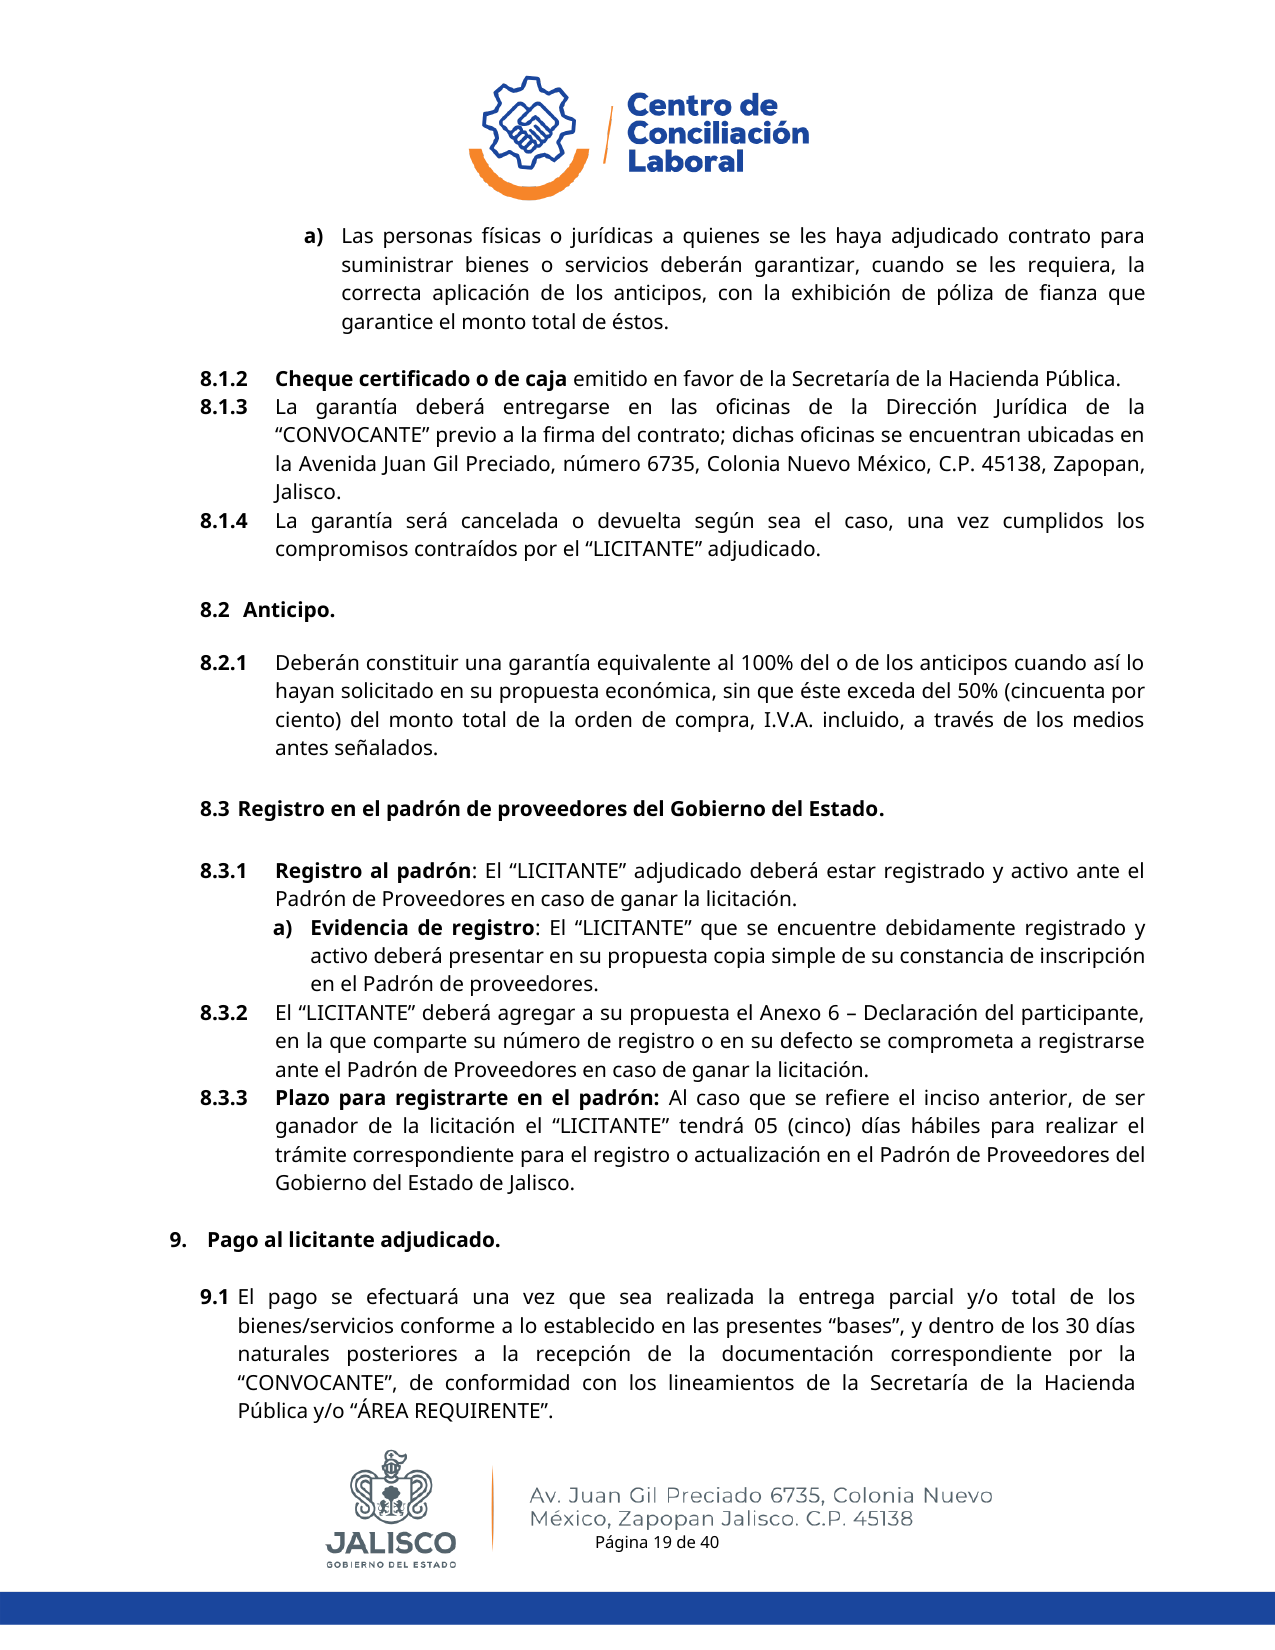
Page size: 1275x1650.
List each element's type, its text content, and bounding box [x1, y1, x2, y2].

subtitle Pago al licitante adjudicado. [169, 1225, 1146, 1254]
list Las personas físicas o jurídicas a quienes se les haya adjudicado contrato para suministrar bienes o servicios deberán garantizar, cuando se les requiera, la correcta aplicación de los anticipos, con la exhibición de póliza de fianza que garantice el monto total de éstos. [303, 222, 1146, 335]
list Cheque certificado o de caja emitido en favor de la Secretaría de la Hacienda Pública. [200, 364, 1146, 392]
list Registro en el padrón de proveedores del Gobierno del Estado. [200, 794, 1146, 823]
list Anticipo. [200, 596, 1146, 624]
list Deberán constituir una garantía equivalente al 100% del o de los anticipos cuando así lo hayan solicitado en su propuesta económica, sin que éste exceda del 50% (cincuenta por ciento) del monto total de la orden de compra, I.V.A. incluido, a través de los medios antes señalados. [200, 648, 1146, 762]
list La garantía será cancelada o devuelta según sea el caso, una vez cumplidos los compromisos contraídos por el “LICITANTE” adjudicado. [200, 506, 1146, 563]
list El “LICITANTE” deberá agregar a su propuesta el Anexo 6 – Declaración del participante, en la que comparte su número de registro o en su defecto se comprometa a registrarse ante el Padrón de Proveedores en caso de ganar la licitación. [200, 998, 1146, 1083]
list Plazo para registrarte en el padrón: Al caso que se refiere el inciso anterior, de ser ganador de la licitación el “LICITANTE” tendrá 05 (cinco) días hábiles para realizar el trámite correspondiente para el registro o actualización en el Padrón de Proveedores del Gobierno del Estado de Jalisco. [200, 1083, 1146, 1197]
list Evidencia de registro: El “LICITANTE” que se encuentre debidamente registrado y activo deberá presentar en su propuesta copia simple de su constancia de inscripción en el Padrón de proveedores. [273, 913, 1146, 998]
list Registro al padrón: El “LICITANTE” adjudicado deberá estar registrado y activo ante el Padrón de Proveedores en caso de ganar la licitación. [200, 856, 1146, 913]
list La garantía deberá entregarse en las oficinas de la Dirección Jurídica de la “CONVOCANTE” previo a la firma del contrato; dichas oficinas se encuentran ubicadas en la Avenida Juan Gil Preciado, número 6735, Colonia Nuevo México, C.P. 45138, Zapopan, Jalisco. [200, 392, 1146, 506]
picture [0, 3, 1275, 1650]
list El pago se efectuará una vez que sea realizada la entrega parcial y/o total de los bienes/servicios conforme a lo establecido en las presentes “bases”, y dentro de los 30 días naturales posteriores a la recepción de la documentación correspondiente por la “CONVOCANTE”, de conformidad con los lineamientos de la Secretaría de la Hacienda Pública y/o “ÁREA REQUIRENTE”. [200, 1282, 1137, 1424]
